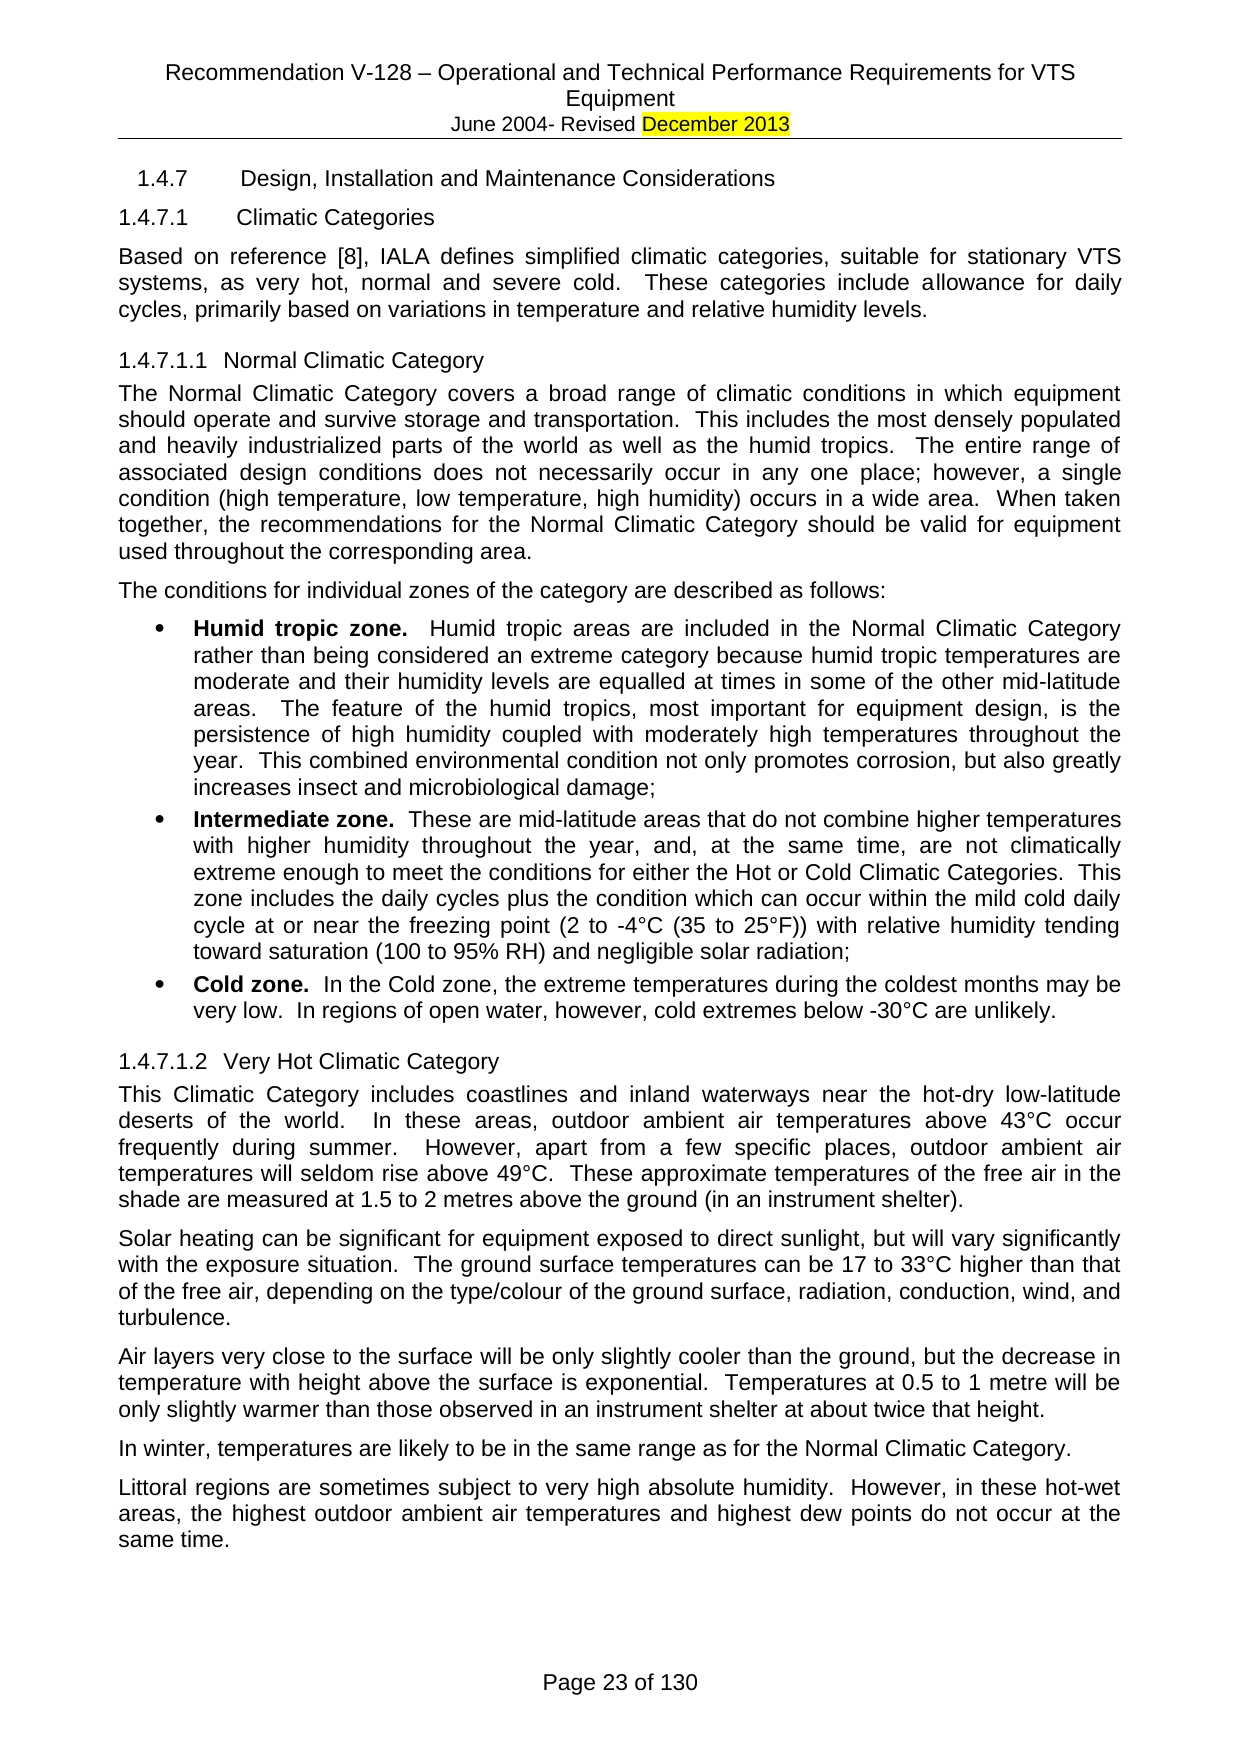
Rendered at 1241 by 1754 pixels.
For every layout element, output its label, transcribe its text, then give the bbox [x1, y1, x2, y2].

text Air layers very close to the surface will be only slightly cooler than the ground, but the decrease in temperature with height above the surface is exponential. Temperatures at 0.5 to 1 metre will be only slightly warmer than those observed in an instrument shelter at about twice that height. [118, 1343, 1122, 1422]
text Littoral regions are sometimes subject to very high absolute humidity. However, in these hot-wet areas, the highest outdoor ambient air temperatures and highest dew points do not occur at the same time. [118, 1473, 1122, 1552]
subtitle Very Hot Climatic Category [118, 1048, 1122, 1074]
text Intermediate zone. These are mid-latitude areas that do not combine higher temperatures with higher humidity throughout the year, and, at the same time, are not climatically extreme enough to meet the conditions for either the Hot or Cold Climatic Categories. This zone includes the daily cycles plus the condition which can occur within the mild cold daily cycle at or near the freezing point (2 to -4°C (35 to 25°F)) with relative humidity tending toward saturation (100 to 95% RH) and negligible solar radiation; [156, 806, 1122, 964]
text Humid tropic zone. Humid tropic areas are included in the Normal Climatic Category rather than being considered an extreme category because humid tropic temperatures are moderate and their humidity levels are equalled at times in some of the other mid-latitude areas. The feature of the humid tropics, most important for equipment design, is the persistence of high humidity coupled with moderately high temperatures throughout the year. This combined environmental condition not only promotes corrosion, but also greatly increases insect and microbiological damage; [156, 615, 1122, 800]
text The Normal Climatic Category covers a broad range of climatic conditions in which equipment should operate and survive storage and transportation. This includes the most densely populated and heavily industrialized parts of the world as well as the humid tropics. The entire range of associated design conditions does not necessarily occur in any one place; however, a single condition (high temperature, low temperature, high humidity) occurs in a wide area. When taken together, the recommendations for the Normal Climatic Category should be valid for equipment used throughout the corresponding area. [118, 379, 1122, 564]
subtitle Normal Climatic Category [118, 347, 1122, 373]
text The conditions for individual zones of the category are described as follows: [118, 577, 1122, 603]
text Solar heating can be significant for equipment exposed to direct sunlight, but will vary significantly with the exposure situation. The ground surface temperatures can be 17 to 33°C higher than that of the free air, depending on the type/colour of the ground surface, radiation, conduction, wind, and turbulence. [118, 1225, 1122, 1331]
subtitle Climatic Categories [118, 204, 1122, 230]
text In winter, temperatures are likely to be in the same range as for the Normal Climatic Category. [118, 1434, 1122, 1461]
text Based on reference [8], IALA defines simplified climatic categories, suitable for stationary VTS systems, as very hot, normal and severe cold. These categories include allowance for daily cycles, primarily based on variations in temperature and relative humidity levels. [118, 243, 1122, 322]
text This Climatic Category includes coastlines and inland waterways near the hot-dry low-latitude deserts of the world. In these areas, outdoor ambient air temperatures above 43°C occur frequently during summer. However, apart from a few specific places, outdoor ambient air temperatures will seldom rise above 49°C. These approximate temperatures of the free air in the shade are measured at 1.5 to 2 metres above the ground (in an instrument shelter). [118, 1081, 1122, 1213]
subtitle Design, Installation and Maintenance Considerations [137, 165, 1122, 192]
text Cold zone. In the Cold zone, the extreme temperatures during the coldest months may be very low. In regions of open water, however, cold extremes below -30°C are unlikely. [156, 971, 1122, 1023]
